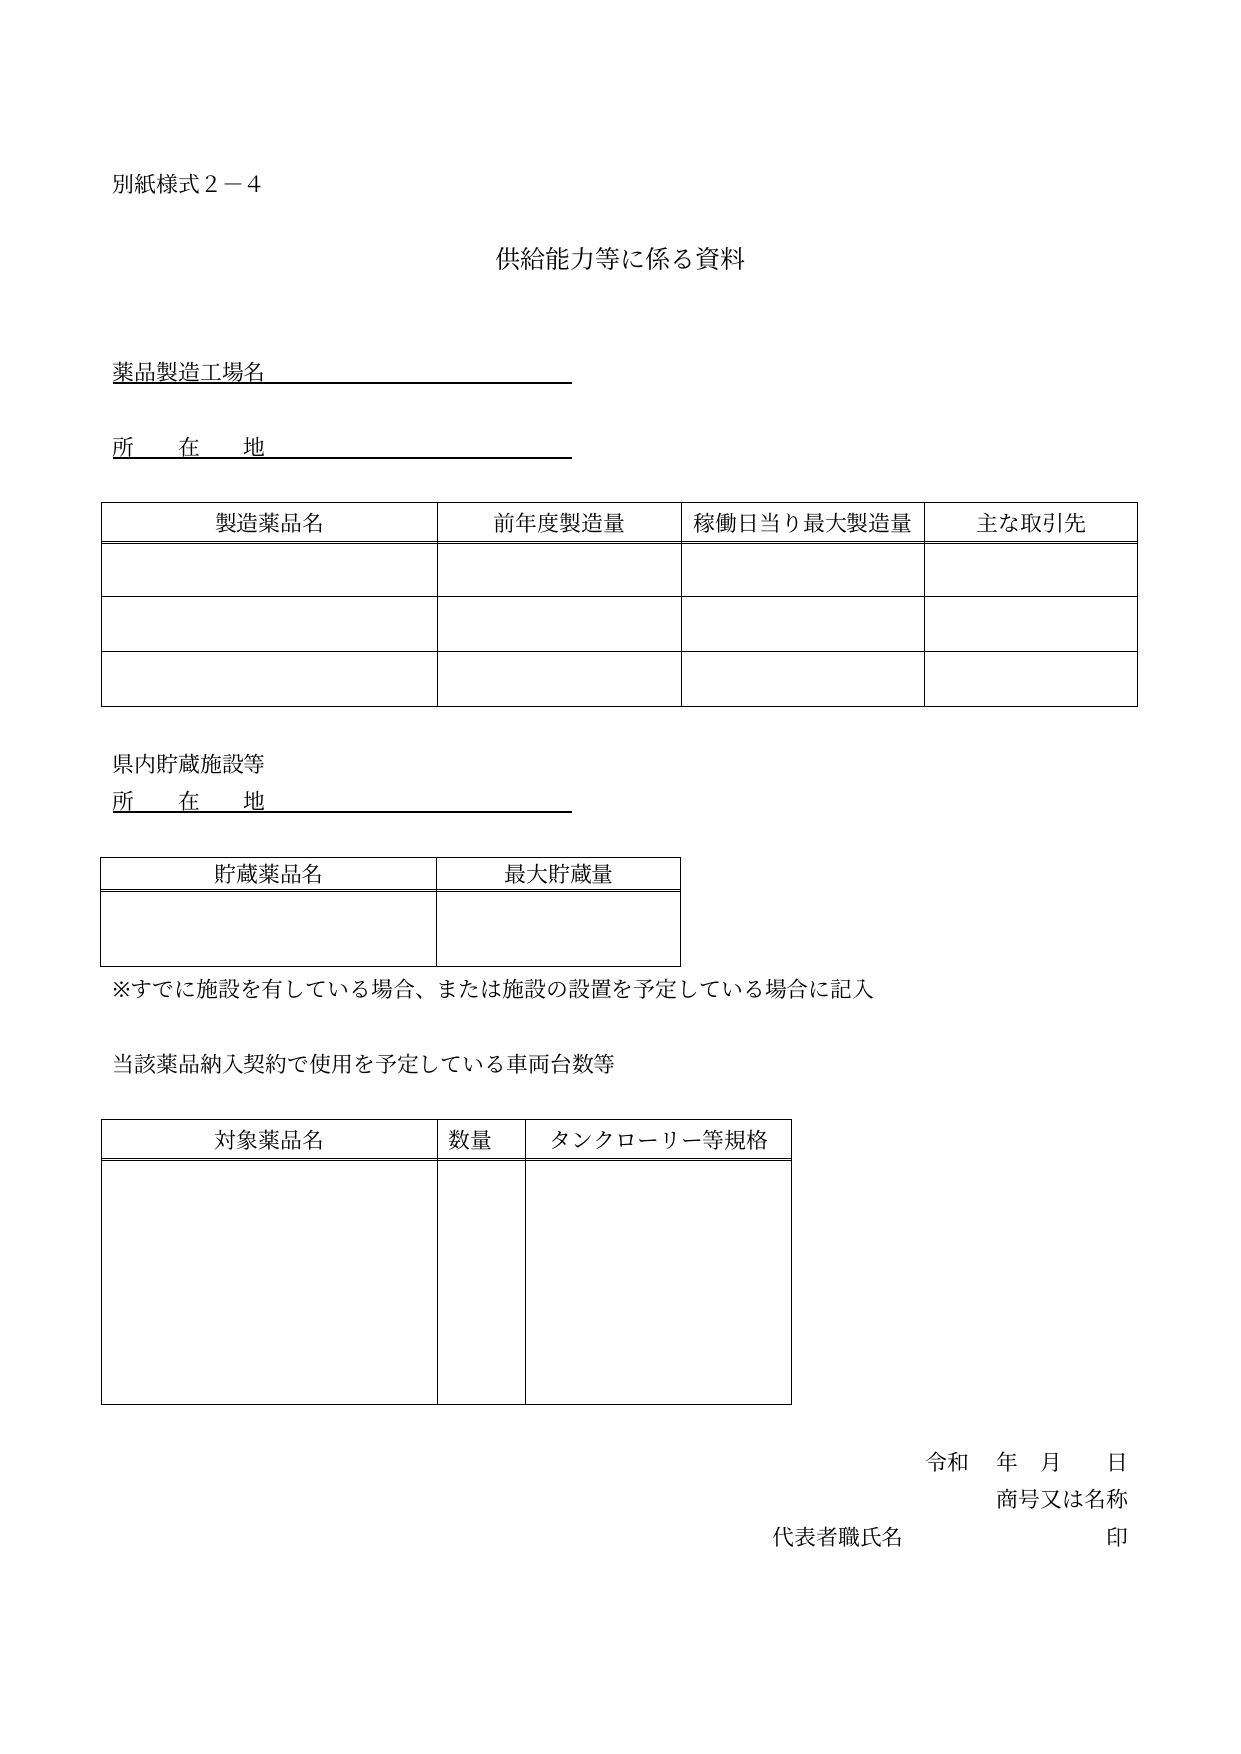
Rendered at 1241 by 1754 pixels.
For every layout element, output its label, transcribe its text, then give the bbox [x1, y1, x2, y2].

table_cell [438, 544, 681, 596]
table_cell [437, 892, 680, 966]
table_header 最大貯蔵量 [437, 858, 680, 889]
table_cell [682, 652, 924, 706]
table_header 数量 [438, 1120, 525, 1158]
table_cell [925, 597, 1137, 651]
table_cell [102, 597, 437, 651]
table_header 貯蔵薬品名 [101, 858, 436, 889]
text 県内貯蔵施設等 [112, 744, 1128, 782]
table_cell [102, 652, 437, 706]
text 商号又は名称 [112, 1479, 1128, 1517]
text 令和 年 月 日 [112, 1442, 1128, 1479]
table_header 前年度製造量 [438, 503, 681, 541]
table_cell [101, 892, 436, 966]
text 代表者職氏名 印 [112, 1517, 1128, 1554]
text 当該薬品納入契約で使用を予定している車両台数等 [112, 1044, 1128, 1082]
table_header 製造薬品名 [102, 503, 437, 541]
table_cell [925, 652, 1137, 706]
table_cell [526, 1161, 791, 1403]
table_cell [102, 1161, 437, 1403]
table_cell [438, 652, 681, 706]
text 薬品製造工場名 [112, 352, 1128, 389]
table_header 稼働日当り最大製造量 [682, 503, 924, 541]
text 所 在 地 [112, 427, 1128, 464]
table_cell [925, 544, 1137, 596]
table_cell [102, 544, 437, 596]
text 所 在 地 [112, 782, 1128, 819]
table_cell [438, 1161, 525, 1403]
table_cell [682, 597, 924, 651]
text ※すでに施設を有している場合、または施設の設置を予定している場合に記入 [112, 857, 1128, 1007]
table_cell [438, 597, 681, 651]
text 供給能力等に係る資料 [112, 239, 1128, 277]
table_header タンクローリー等規格 [526, 1120, 791, 1158]
table_header 主な取引先 [925, 503, 1137, 541]
table_cell [682, 544, 924, 596]
text 別紙様式２－４ [112, 164, 1128, 202]
table_header 対象薬品名 [102, 1120, 437, 1158]
